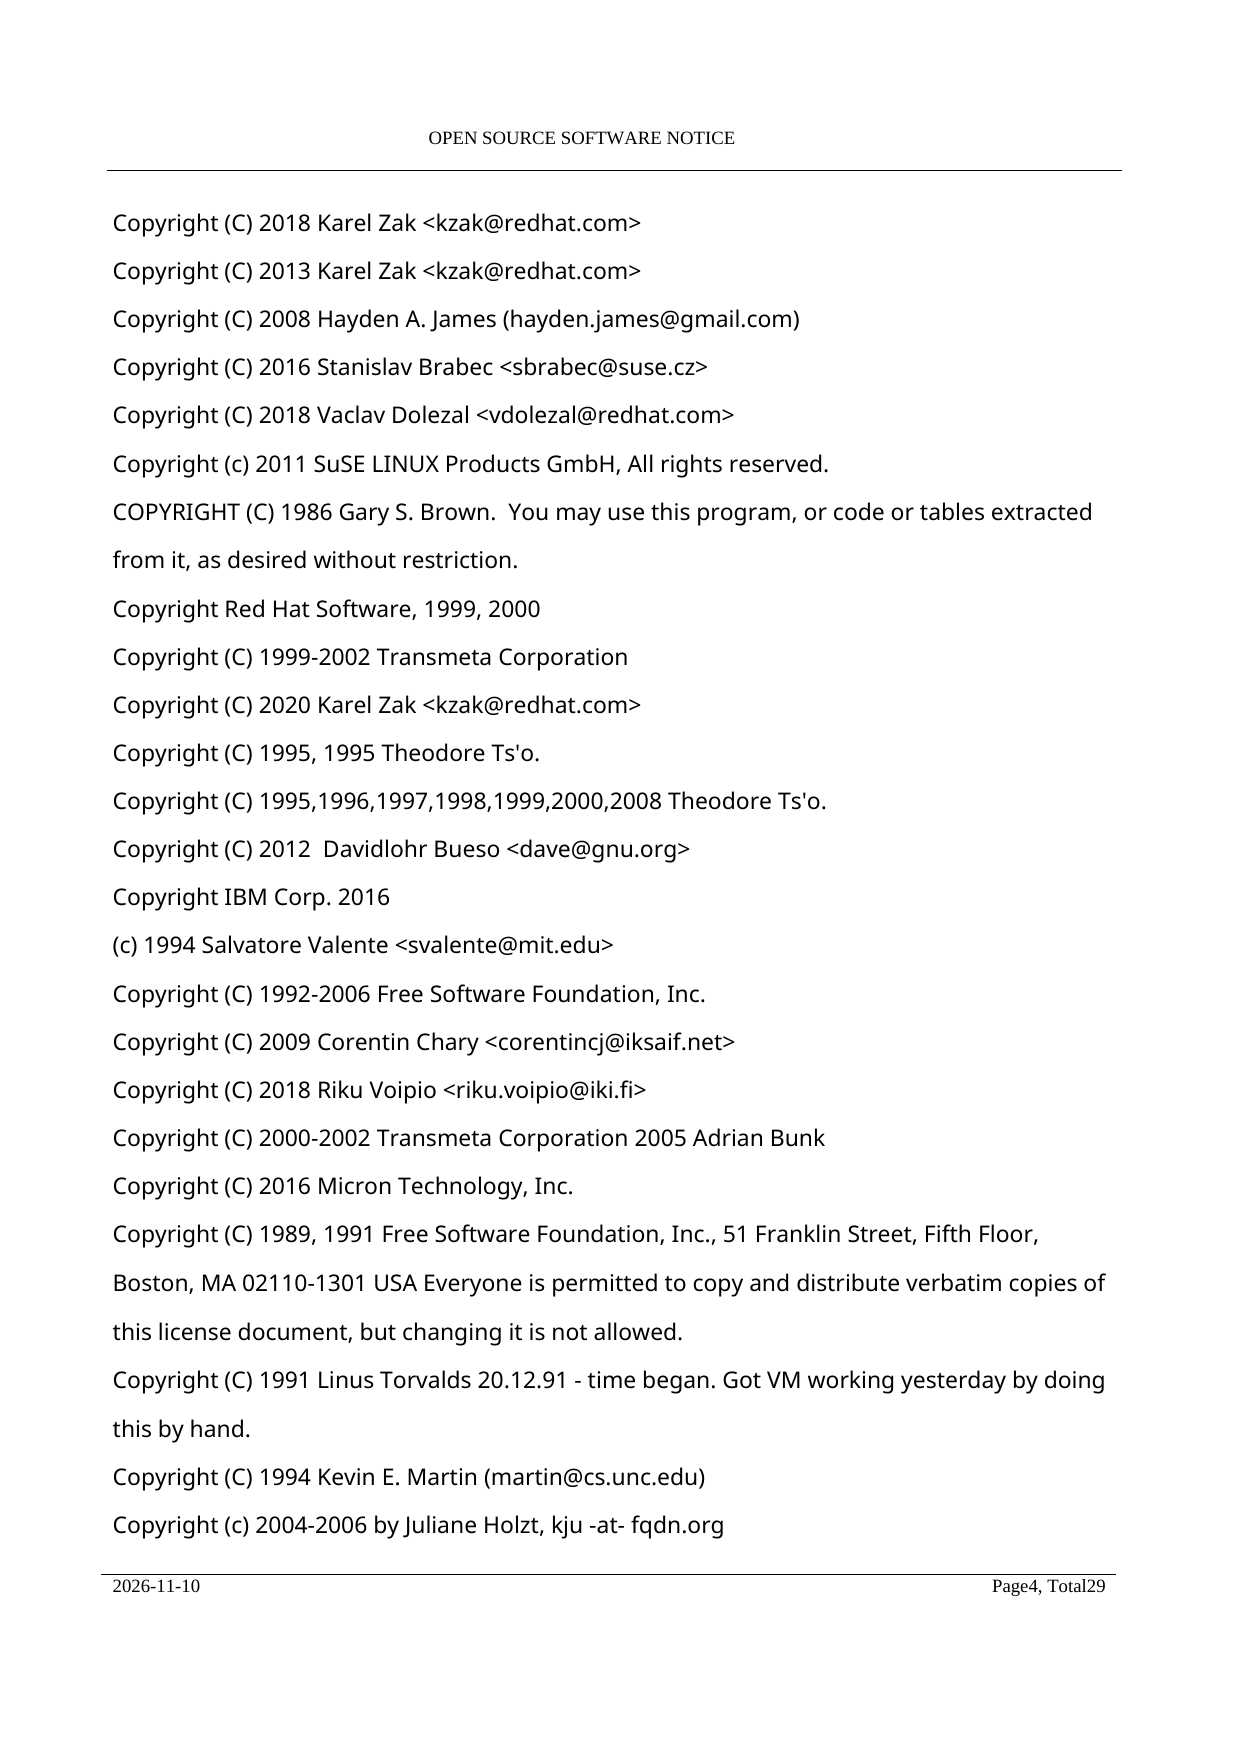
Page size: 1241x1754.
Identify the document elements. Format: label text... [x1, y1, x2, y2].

text Copyright (C) 2018 Karel Zak <kzak@redhat.com> [112, 206, 1128, 239]
text Copyright (c) 2004-2006 by Juliane Holzt, kju -at- fqdn.org [112, 1508, 1128, 1541]
text Copyright (C) 2008 Hayden A. James (hayden.james@gmail.com) [112, 303, 1128, 335]
text Copyright (C) 2018 Riku Voipio <riku.voipio@iki.fi> [112, 1073, 1128, 1106]
text Copyright (C) 2020 Karel Zak <kzak@redhat.com> [112, 688, 1128, 721]
text Copyright Red Hat Software, 1999, 2000 [112, 592, 1128, 624]
text Copyright (C) 2009 Corentin Chary <corentincj@iksaif.net> [112, 1025, 1128, 1058]
text COPYRIGHT (C) 1986 Gary S. Brown. You may use this program, or code or tables extracted from it, as desired without restriction. [112, 495, 1128, 576]
text Copyright (C) 2013 Karel Zak <kzak@redhat.com> [112, 254, 1128, 287]
text Copyright (C) 1989, 1991 Free Software Foundation, Inc., 51 Franklin Street, Fifth Floor, Boston, MA 02110-1301 USA Everyone is permitted to copy and distribute verbatim copies of this license document, but changing it is not allowed. [112, 1218, 1128, 1348]
text Copyright (C) 1995, 1995 Theodore Ts'o. [112, 736, 1128, 769]
text Copyright (C) 2000-2002 Transmeta Corporation 2005 Adrian Bunk [112, 1121, 1128, 1154]
text Copyright IBM Corp. 2016 [112, 881, 1128, 913]
text Copyright (C) 2016 Micron Technology, Inc. [112, 1169, 1128, 1202]
text Copyright (c) 2011 SuSE LINUX Products GmbH, All rights reserved. [112, 447, 1128, 479]
text Copyright (C) 1999-2002 Transmeta Corporation [112, 640, 1128, 673]
text Copyright (C) 2016 Stanislav Brabec <sbrabec@suse.cz> [112, 351, 1128, 383]
text Copyright (C) 1991 Linus Torvalds 20.12.91 - time began. Got VM working yesterday by doing this by hand. [112, 1363, 1128, 1444]
text Copyright (C) 1994 Kevin E. Martin (martin@cs.unc.edu) [112, 1460, 1128, 1493]
text Copyright (C) 1995,1996,1997,1998,1999,2000,2008 Theodore Ts'o. [112, 784, 1128, 817]
text Copyright (C) 1992-2006 Free Software Foundation, Inc. [112, 977, 1128, 1009]
text Copyright (C) 2012 Davidlohr Bueso <dave@gnu.org> [112, 833, 1128, 865]
text Copyright (C) 2018 Vaclav Dolezal <vdolezal@redhat.com> [112, 399, 1128, 431]
text (c) 1994 Salvatore Valente <svalente@mit.edu> [112, 929, 1128, 961]
